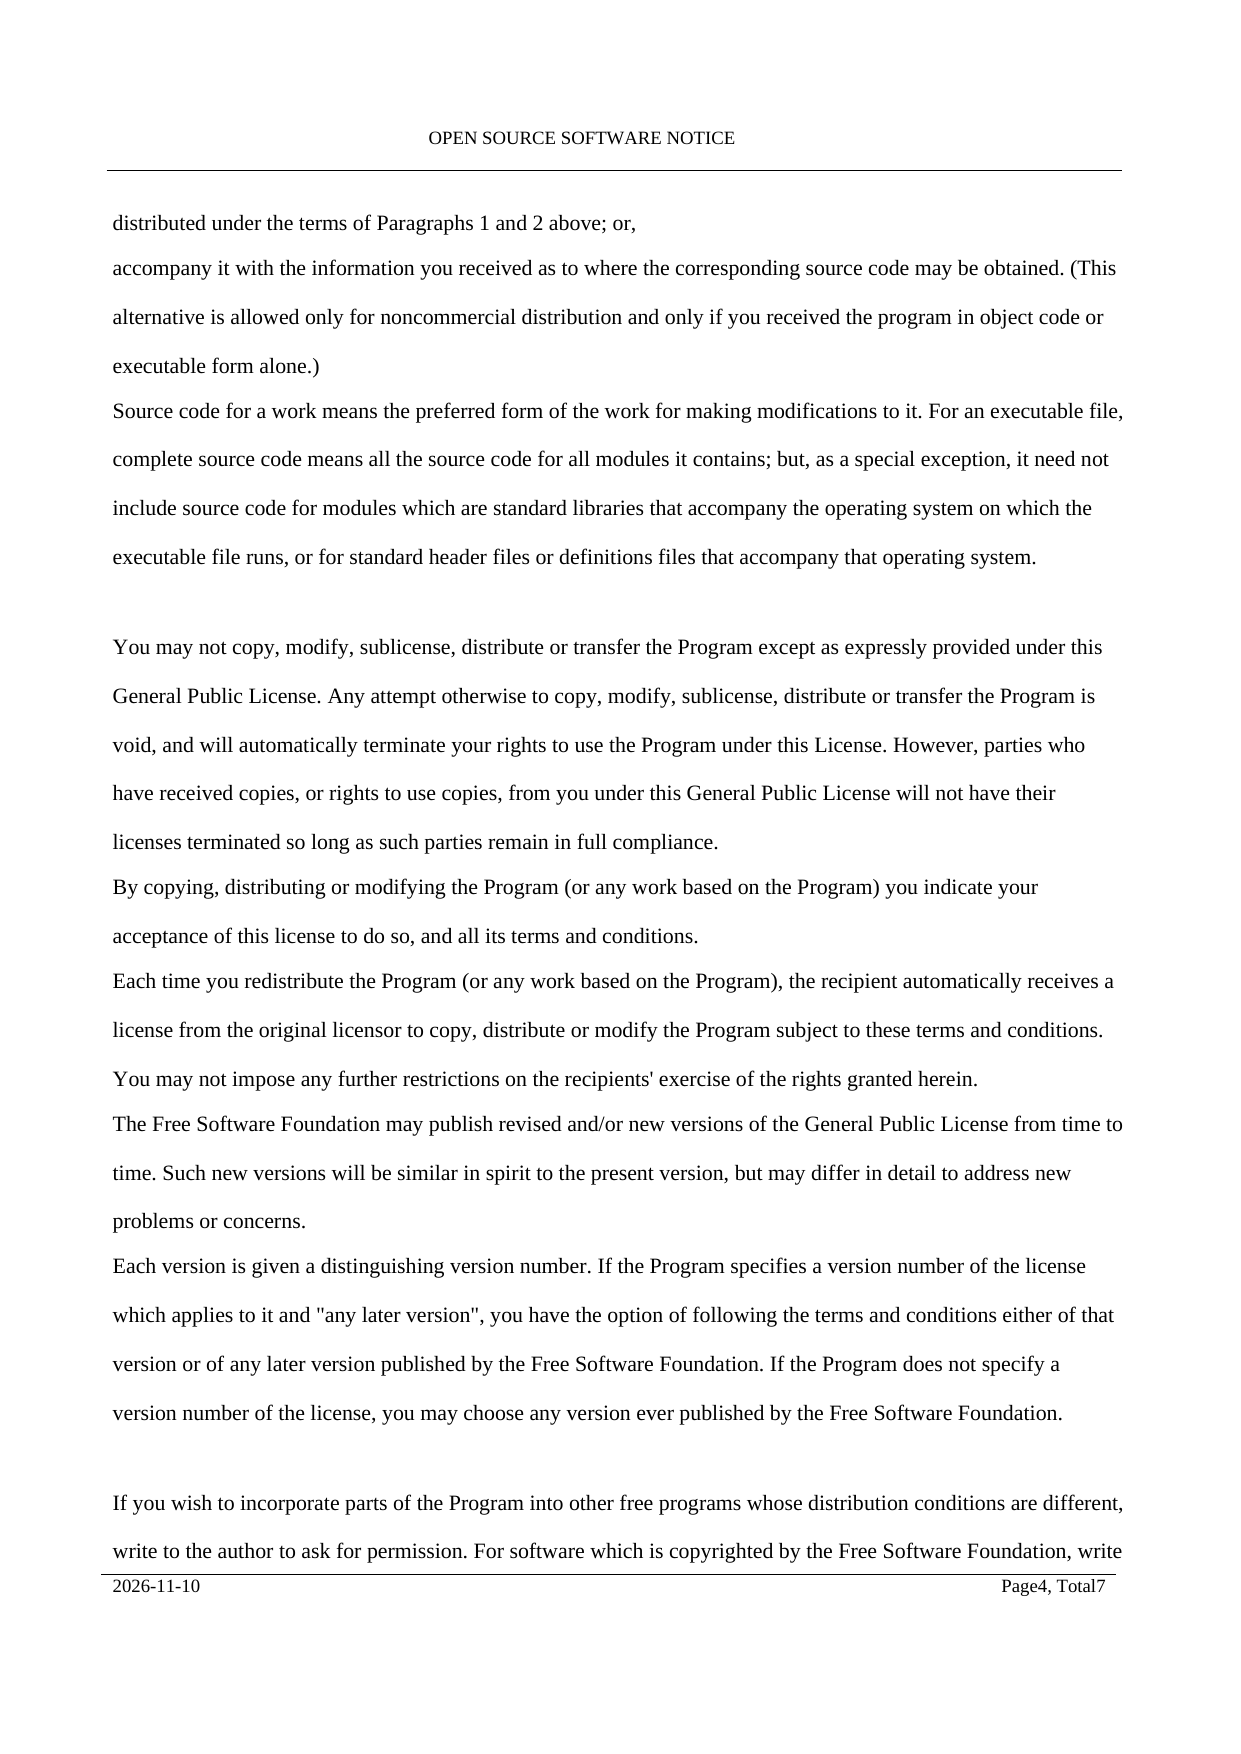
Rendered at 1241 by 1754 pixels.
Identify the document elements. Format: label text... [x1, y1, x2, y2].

text The Free Software Foundation may publish revised and/or new versions of the General Public License from time to time. Such new versions will be similar in spirit to the present version, but may differ in detail to address new problems or concerns. [112, 1107, 1128, 1237]
text Source code for a work means the preferred form of the work for making modifications to it. For an executable file, complete source code means all the source code for all modules it contains; but, as a special exception, it need not include source code for modules which are standard libraries that accompany the operating system on which the executable file runs, or for standard header files or definitions files that accompany that operating system. [112, 394, 1128, 573]
text Each time you redistribute the Program (or any work based on the Program), the recipient automatically receives a license from the original licensor to copy, distribute or modify the Program subject to these terms and conditions. You may not impose any further restrictions on the recipients' exercise of the rights granted herein. [112, 964, 1128, 1094]
text You may not copy, modify, sublicense, distribute or transfer the Program except as expressly provided under this General Public License. Any attempt otherwise to copy, modify, sublicense, distribute or transfer the Program is void, and will automatically terminate your rights to use the Program under this License. However, parties who have received copies, or rights to use copies, from you under this General Public License will not have their licenses terminated so long as such parties remain in full compliance. [112, 631, 1128, 858]
text By copying, distributing or modifying the Program (or any work based on the Program) you indicate your acceptance of this license to do so, and all its terms and conditions. [112, 871, 1128, 952]
text accompany it with the information you received as to where the corresponding source code may be obtained. (This alternative is allowed only for noncommercial distribution and only if you received the program in object code or executable form alone.) [112, 251, 1128, 381]
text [112, 1486, 1128, 1567]
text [112, 206, 1128, 239]
text Each version is given a distinguishing version number. If the Program specifies a version number of the license which applies to it and "any later version", you have the option of following the terms and conditions either of that version or of any later version published by the Free Software Foundation. If the Program does not specify a version number of the license, you may choose any version ever published by the Free Software Foundation. [112, 1250, 1128, 1428]
